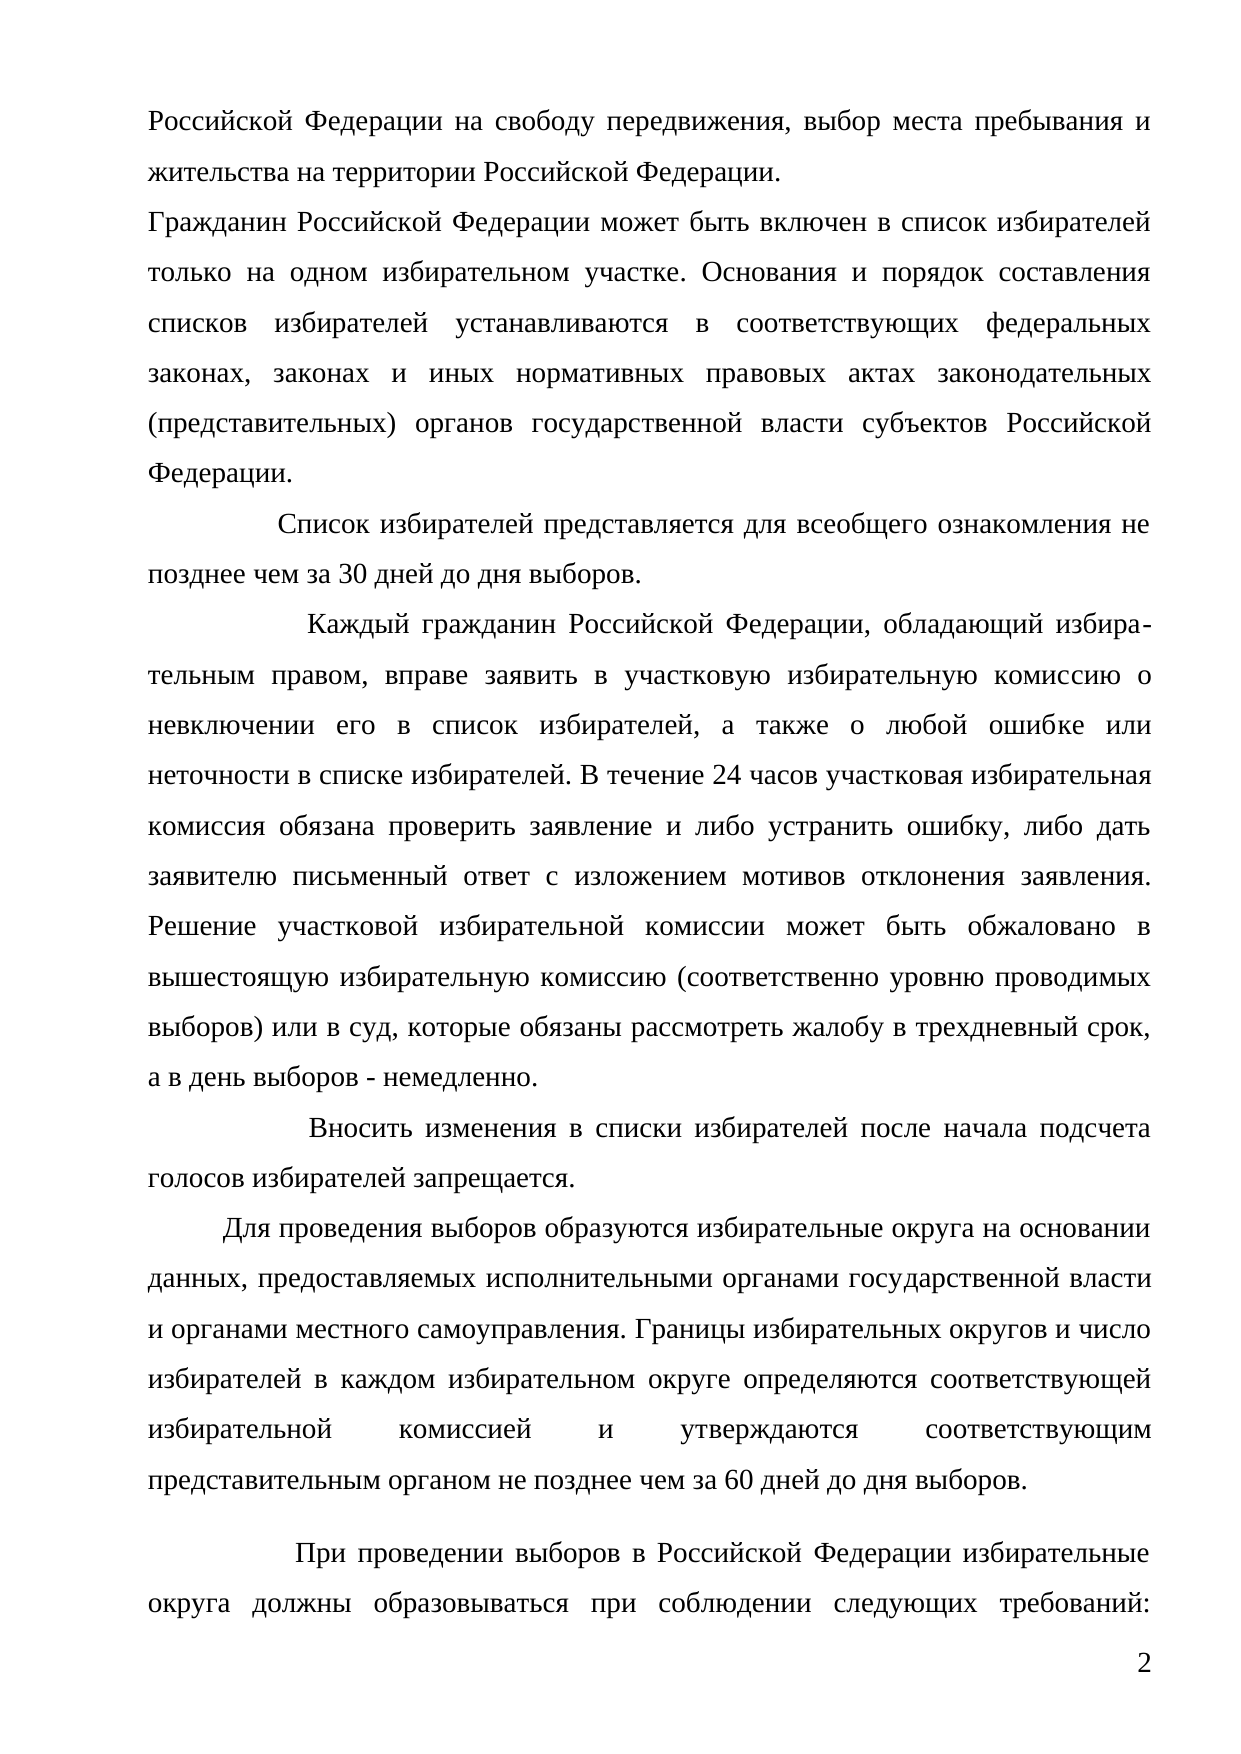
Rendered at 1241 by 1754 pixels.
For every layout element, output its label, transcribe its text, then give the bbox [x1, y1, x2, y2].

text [148, 103, 1152, 187]
text Список избирателей представляется для всеобщего ознакомления не позднее чем за 30 дней до дня выборов. [148, 506, 1152, 590]
text Вносить изменения в списки избирателей после начала подсчета голосов избирателей запрещается. [148, 1110, 1152, 1193]
text Каждый гражданин Российской Федерации, обладающий избирательным правом, вправе заявить в участковую избирательную комиссию о невключении его в список избирателей, а также о любой ошибке или неточности в списке избирателей. В течение 24 часов участковая избирательная комиссия обязана проверить заявление и либо устранить ошибку, либо дать заявителю письменный ответ с изложением мотивов отклонения заявления. Решение участковой избирательной комиссии может быть обжаловано в вышестоящую избирательную комиссию (соответственно уровню проводимых выборов) или в суд, которые обязаны рассмотреть жалобу в трехдневный срок, а в день выборов - немедленно. [148, 607, 1152, 1093]
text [148, 1535, 1152, 1619]
text Для проведения выборов образуются избирательные округа на основании данных, предоставляемых исполнительными органами государственной власти и органами местного самоуправления. Границы избирательных округов и число избирателей в каждом избирательном округе определяются соответствующей избирательной комиссией и утверждаются соответствующим представительным органом не позднее чем за 60 дней до дня выборов. [148, 1210, 1152, 1495]
text Гражданин Российской Федерации может быть включен в список избирателей только на одном избирательном участке. Основания и порядок составления списков избирателей устанавливаются в соответствующих федеральных законах, законах и иных нормативных правовых актах законодательных (представительных) органов государственной власти субъектов Российской Федерации. [148, 204, 1152, 489]
